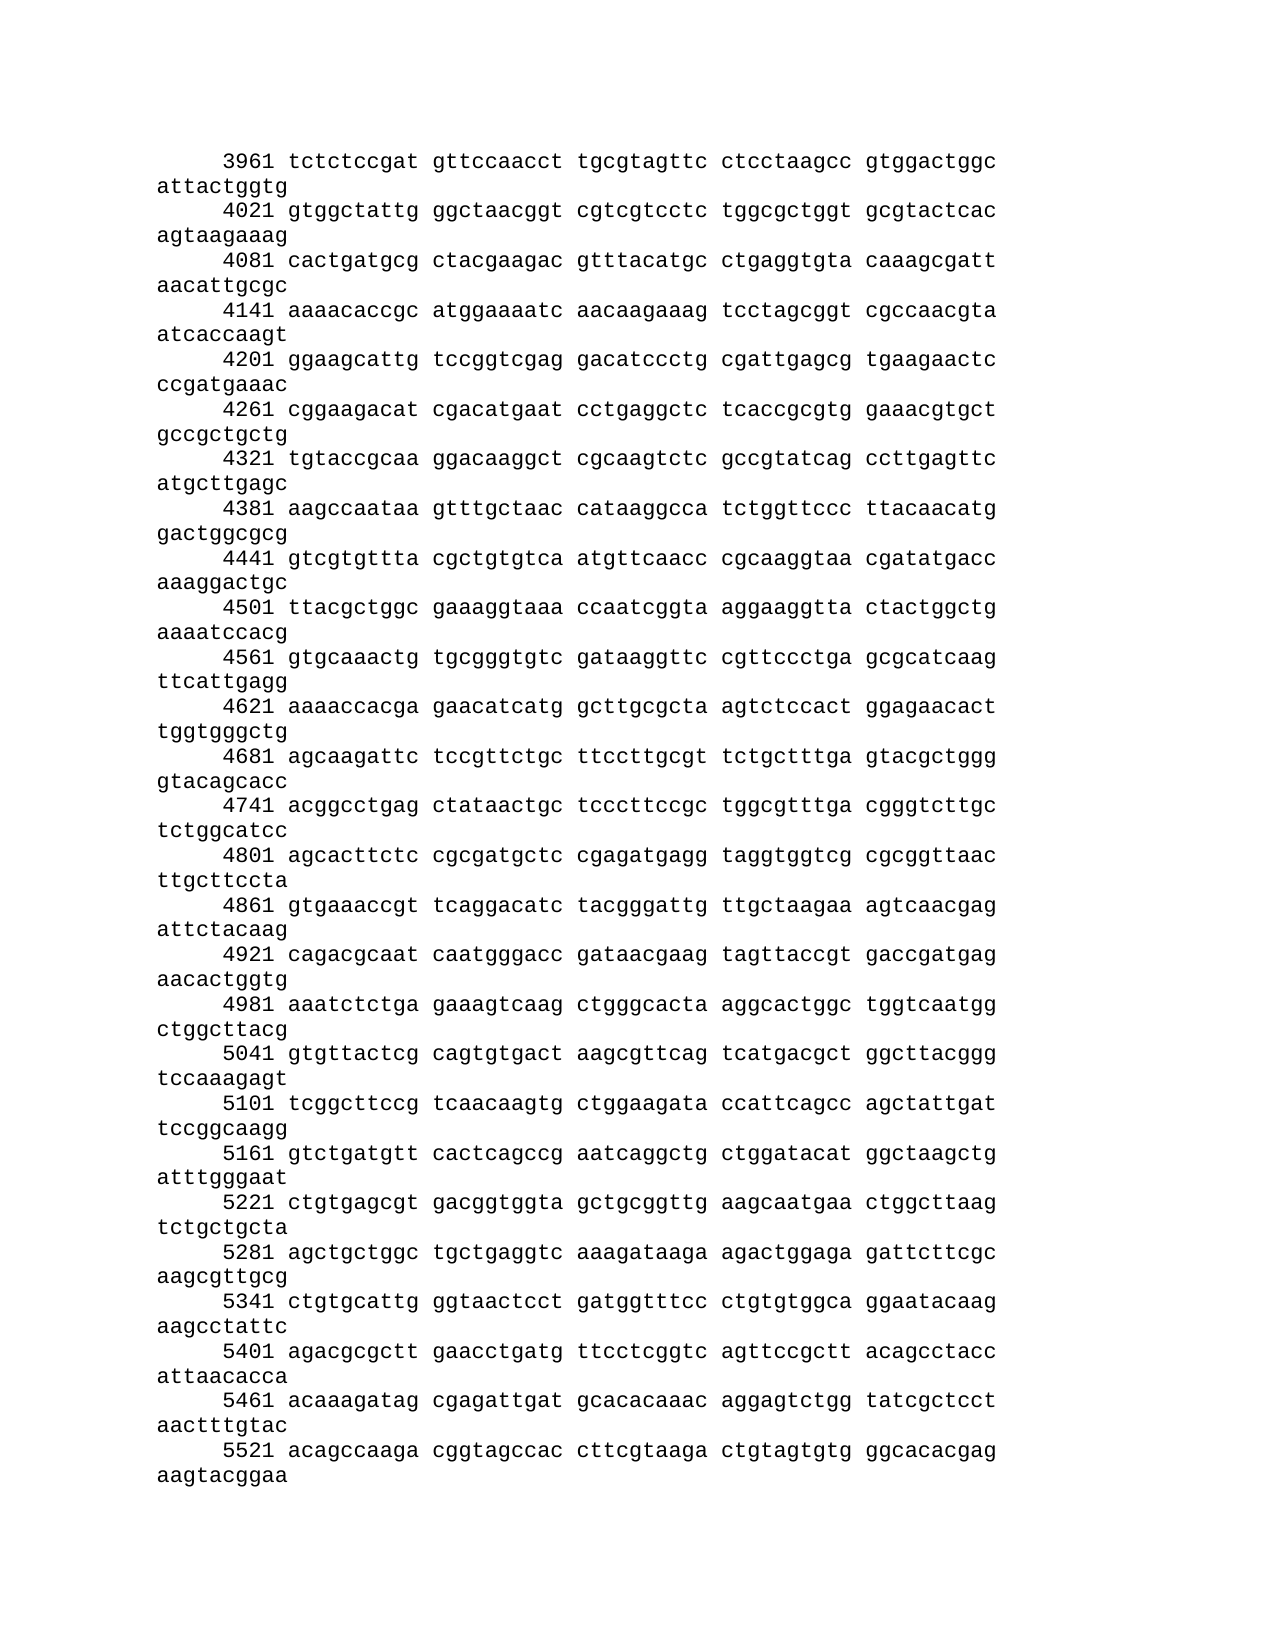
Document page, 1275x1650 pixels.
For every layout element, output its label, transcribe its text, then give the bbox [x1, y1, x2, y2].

text 4321 tgtaccgcaa ggacaaggct cgcaagtctc gccgtatcag ccttgagttc atgcttgagc [156, 447, 1118, 497]
text 4861 gtgaaaccgt tcaggacatc tacgggattg ttgctaagaa agtcaacgag attctacaag [156, 894, 1118, 943]
text 5281 agctgctggc tgctgaggtc aaagataaga agactggaga gattcttcgc aagcgttgcg [156, 1241, 1118, 1290]
text 5101 tcggcttccg tcaacaagtg ctggaagata ccattcagcc agctattgat tccggcaagg [156, 1092, 1118, 1142]
text 5221 ctgtgagcgt gacggtggta gctgcggttg aagcaatgaa ctggcttaag tctgctgcta [156, 1191, 1118, 1241]
text 4501 ttacgctggc gaaaggtaaa ccaatcggta aggaaggtta ctactggctg aaaatccacg [156, 596, 1118, 646]
text 4141 aaaacaccgc atggaaaatc aacaagaaag tcctagcggt cgccaacgta atcaccaagt [156, 299, 1118, 348]
text 4441 gtcgtgttta cgctgtgtca atgttcaacc cgcaaggtaa cgatatgacc aaaggactgc [156, 547, 1118, 596]
text 5461 acaaagatag cgagattgat gcacacaaac aggagtctgg tatcgctcct aactttgtac [156, 1389, 1118, 1439]
text 5521 acagccaaga cggtagccac cttcgtaaga ctgtagtgtg ggcacacgag aagtacggaa [156, 1439, 1118, 1489]
text 3961 tctctccgat gttccaacct tgcgtagttc ctcctaagcc gtggactggc attactggtg [156, 150, 1118, 199]
text 4681 agcaagattc tccgttctgc ttccttgcgt tctgctttga gtacgctggg gtacagcacc [156, 745, 1118, 794]
text 4201 ggaagcattg tccggtcgag gacatccctg cgattgagcg tgaagaactc ccgatgaaac [156, 348, 1118, 398]
text 4021 gtggctattg ggctaacggt cgtcgtcctc tggcgctggt gcgtactcac agtaagaaag [156, 199, 1118, 249]
text 5341 ctgtgcattg ggtaactcct gatggtttcc ctgtgtggca ggaatacaag aagcctattc [156, 1290, 1118, 1340]
text 4801 agcacttctc cgcgatgctc cgagatgagg taggtggtcg cgcggttaac ttgcttccta [156, 844, 1118, 894]
text 5041 gtgttactcg cagtgtgact aagcgttcag tcatgacgct ggcttacggg tccaaagagt [156, 1042, 1118, 1092]
text 4561 gtgcaaactg tgcgggtgtc gataaggttc cgttccctga gcgcatcaag ttcattgagg [156, 646, 1118, 695]
text 4921 cagacgcaat caatgggacc gataacgaag tagttaccgt gaccgatgag aacactggtg [156, 943, 1118, 993]
text 4621 aaaaccacga gaacatcatg gcttgcgcta agtctccact ggagaacact tggtgggctg [156, 695, 1118, 745]
text 5161 gtctgatgtt cactcagccg aatcaggctg ctggatacat ggctaagctg atttgggaat [156, 1142, 1118, 1191]
text 5401 agacgcgctt gaacctgatg ttcctcggtc agttccgctt acagcctacc attaacacca [156, 1340, 1118, 1389]
text 4081 cactgatgcg ctacgaagac gtttacatgc ctgaggtgta caaagcgatt aacattgcgc [156, 249, 1118, 299]
text 4741 acggcctgag ctataactgc tcccttccgc tggcgtttga cgggtcttgc tctggcatcc [156, 794, 1118, 844]
text 4381 aagccaataa gtttgctaac cataaggcca tctggttccc ttacaacatg gactggcgcg [156, 497, 1118, 547]
text 4261 cggaagacat cgacatgaat cctgaggctc tcaccgcgtg gaaacgtgct gccgctgctg [156, 398, 1118, 447]
text 4981 aaatctctga gaaagtcaag ctgggcacta aggcactggc tggtcaatgg ctggcttacg [156, 993, 1118, 1042]
